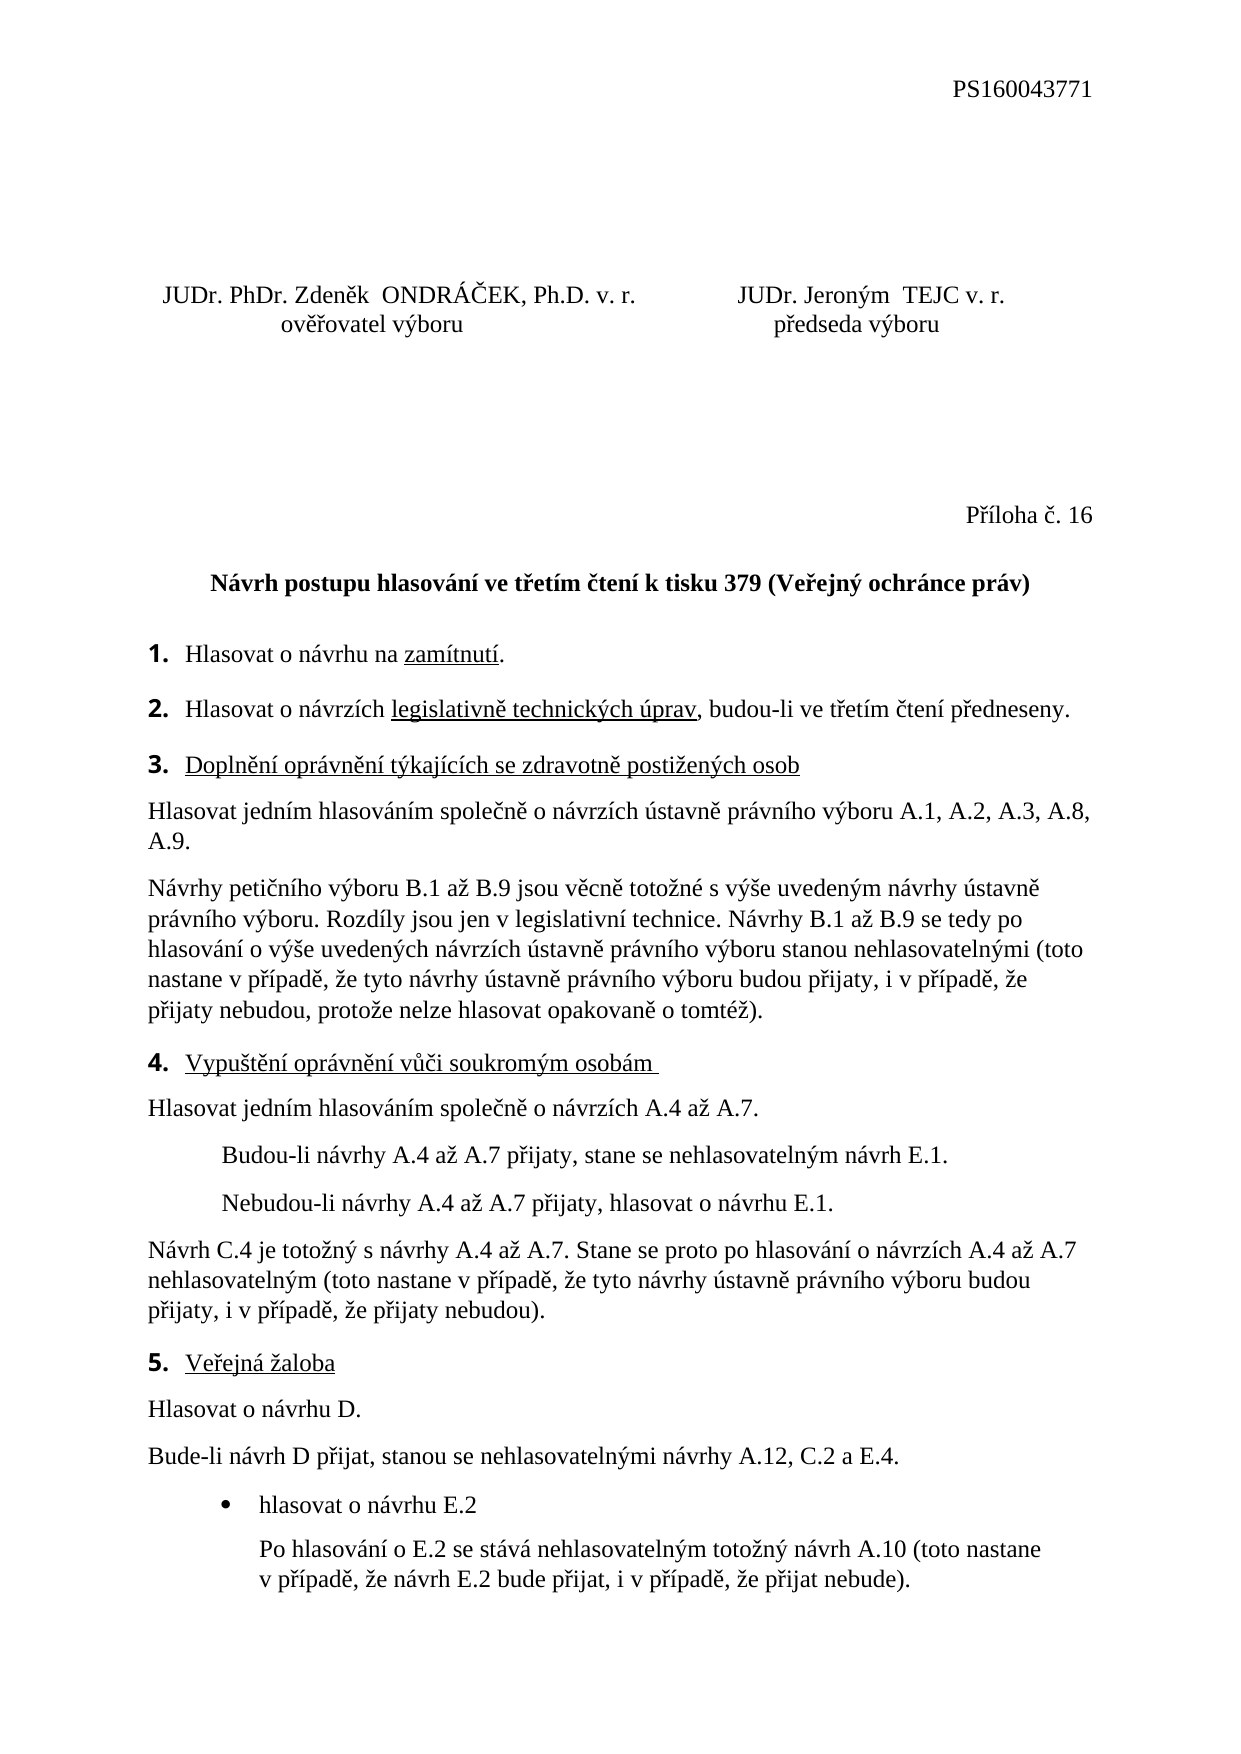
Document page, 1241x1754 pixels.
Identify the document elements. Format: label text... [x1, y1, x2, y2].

text Hlasovat o návrhu D. [148, 1394, 1093, 1423]
text Hlasovat jedním hlasováním společně o návrzích ústavně právního výboru A.1, A.2, A.3, A.8, A.9. [148, 796, 1093, 855]
text ověřovatel výboru předseda výboru [148, 309, 1093, 338]
list Hlasovat o návrzích legislativně technických úprav, budou-li ve třetím čtení předneseny. [148, 691, 1093, 725]
text Návrhy petičního výboru B.1 až B.9 jsou věcně totožné s výše uvedeným návrhy ústavně právního výboru. Rozdíly jsou jen v legislativní technice. Návrhy B.1 až B.9 se tedy po hlasování o výše uvedených návrzích ústavně právního výboru stanou nehlasovatelnými (toto nastane v případě, že tyto návrhy ústavně právního výboru budou přijaty, i v případě, že přijaty nebudou, protože nelze hlasovat opakovaně o tomtéž). [148, 873, 1093, 1024]
text Návrh postupu hlasování ve třetím čtení k tisku 379 (Veřejný ochránce práv) [148, 568, 1093, 596]
list Vypuštění oprávnění vůči soukromým osobám [148, 1044, 1093, 1078]
text Hlasovat jedním hlasováním společně o návrzích A.4 až A.7. [148, 1093, 1093, 1122]
list Hlasovat o návrhu na zamítnutí. [148, 636, 1093, 669]
text Nebudou-li návrhy A.4 až A.7 přijaty, hlasovat o návrhu E.1. [221, 1188, 1093, 1216]
text JUDr. PhDr. Zdeněk ONDRÁČEK, Ph.D. v. r. JUDr. Jeroným TEJC v. r. [162, 281, 1093, 309]
list hlasovat o návrhu E.2 [221, 1490, 1093, 1519]
text Bude-li návrh D přijat, stanou se nehlasovatelnými návrhy A.12, C.2 a E.4. [148, 1441, 1093, 1470]
text Příloha č. 16 [148, 500, 1093, 528]
list Doplnění oprávnění týkajících se zdravotně postižených osob [148, 747, 1093, 781]
list Veřejná žaloba [148, 1345, 1093, 1379]
text Budou-li návrhy A.4 až A.7 přijaty, stane se nehlasovatelným návrh E.1. [221, 1141, 1093, 1169]
text Po hlasování o E.2 se stává nehlasovatelným totožný návrh A.10 (toto nastane v případě, že návrh E.2 bude přijat, i v případě, že přijat nebude). [259, 1534, 1093, 1593]
text Návrh C.4 je totožný s návrhy A.4 až A.7. Stane se proto po hlasování o návrzích A.4 až A.7 nehlasovatelným (toto nastane v případě, že tyto návrhy ústavně právního výboru budou přijaty, i v případě, že přijaty nebudou). [148, 1235, 1093, 1324]
